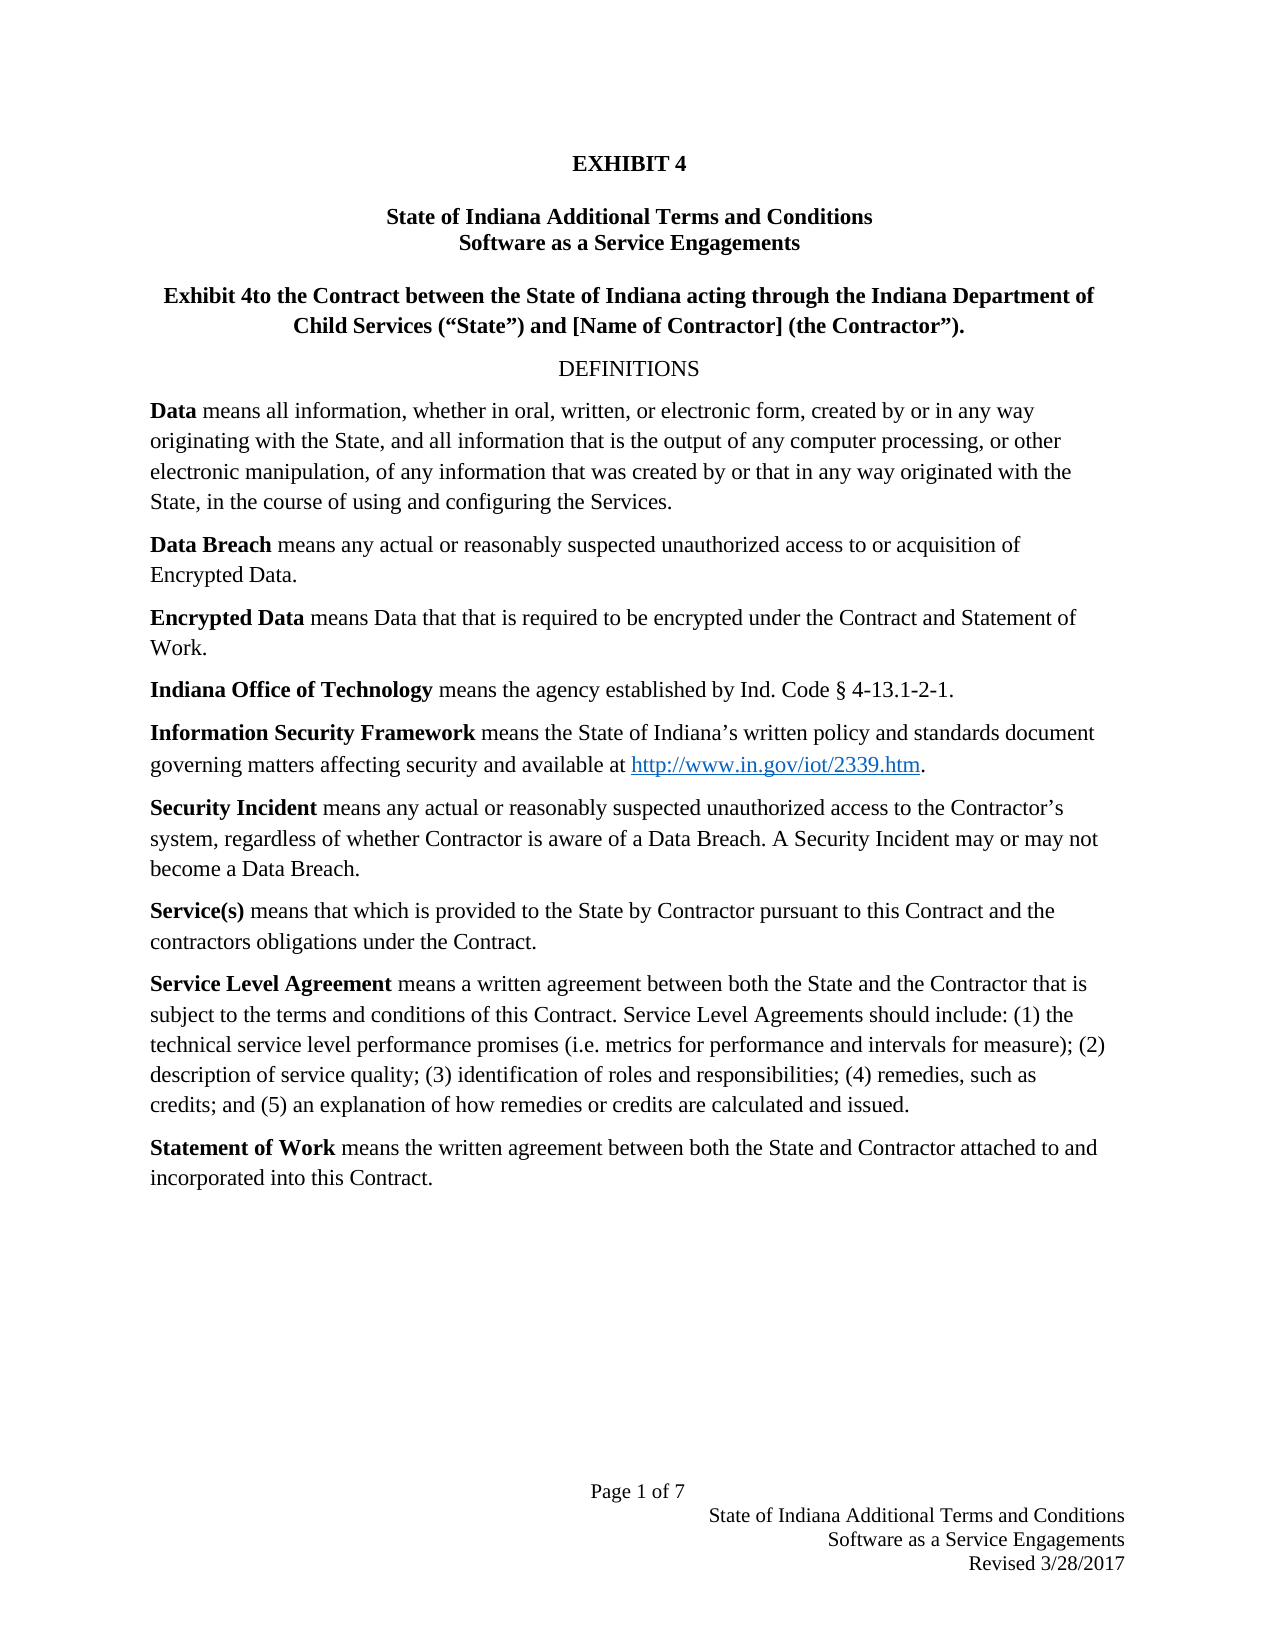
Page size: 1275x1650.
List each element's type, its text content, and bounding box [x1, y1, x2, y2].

text Exhibit 4to the Contract between the State of Indiana acting through the Indiana Department of Child Services (“State”) and [Name of Contractor] (the Contractor”). [150, 282, 1108, 338]
text Software as a Service Engagements [150, 229, 1108, 255]
text Statement of Work means the written agreement between both the State and Contractor attached to and incorporated into this Contract. [150, 1134, 1108, 1191]
text State of Indiana Additional Terms and Conditions [150, 203, 1108, 229]
text Data means all information, whether in oral, written, or electronic form, created by or in any way originating with the State, and all information that is the output of any computer processing, or other electronic manipulation, of any information that was created by or that in any way originated with the State, in the course of using and configuring the Services. [150, 397, 1108, 514]
text EXHIBIT 4 [150, 150, 1108, 176]
text Security Incident means any actual or reasonably suspected unauthorized access to the Contractor’s system, regardless of whether Contractor is aware of a Data Breach. A Security Incident may or may not become a Data Breach. [150, 794, 1108, 881]
text Service Level Agreement means a written agreement between both the State and the Contractor that is subject to the terms and conditions of this Contract. Service Level Agreements should include: (1) the technical service level performance promises (i.e. metrics for performance and intervals for measure); (2) description of service quality; (3) identification of roles and responsibilities; (4) remedies, such as credits; and (5) an explanation of how remedies or credits are calculated and issued. [150, 971, 1108, 1118]
text Encrypted Data means Data that that is required to be encrypted under the Contract and Statement of Work. [150, 604, 1108, 660]
text Service(s) means that which is provided to the State by Contractor pursuant to this Contract and the contractors obligations under the Contract. [150, 898, 1108, 954]
text Indiana Office of Technology means the agency established by Ind. Code § 4-13.1-2-1. [150, 677, 1108, 703]
text DEFINITIONS [150, 355, 1108, 381]
text Data Breach means any actual or reasonably suspected unauthorized access to or acquisition of Encrypted Data. [150, 531, 1108, 587]
text Information Security Framework means the State of Indiana’s written policy and standards document governing matters affecting security and available at http://www.in.gov/iot/2339.htm. [150, 719, 1108, 778]
